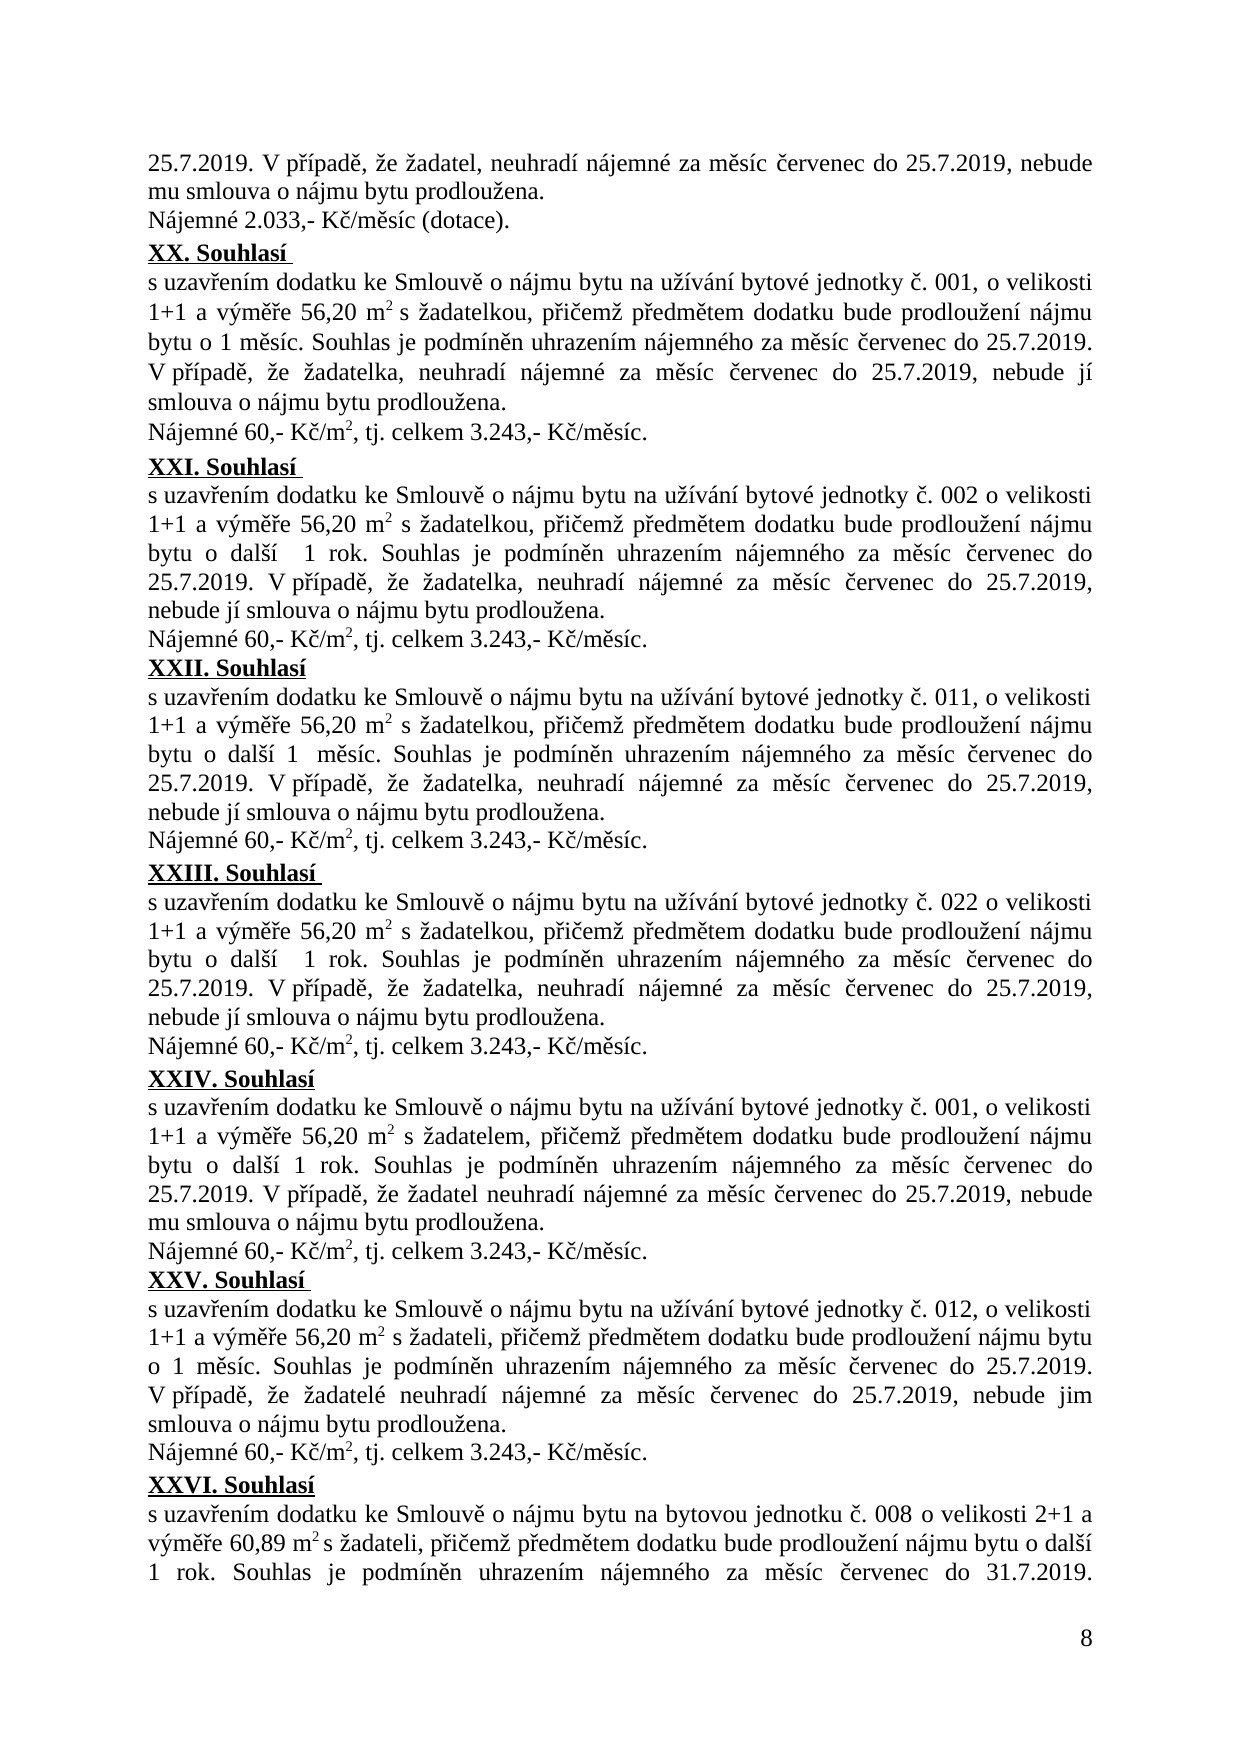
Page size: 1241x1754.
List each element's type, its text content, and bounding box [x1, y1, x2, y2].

subtitle XXIV. Souhlasí [148, 1064, 1093, 1092]
text XXV. Souhlasí [148, 1265, 1093, 1294]
text Nájemné 2.033,- Kč/měsíc (dotace). [148, 205, 1093, 234]
text XXII. Souhlasí [148, 653, 1093, 682]
text Nájemné 60,- Kč/m2, tj. celkem 3.243,- Kč/měsíc. [148, 624, 1093, 653]
text s uzavřením dodatku ke Smlouvě o nájmu bytu na užívání bytové jednotky č. 012, o velikosti 1+1 a výměře 56,20 m2 s žadateli, přičemž předmětem dodatku bude prodloužení nájmu bytu o 1 měsíc. Souhlas je podmíněn uhrazením nájemného za měsíc červenec do 25.7.2019. V případě, že žadatelé neuhradí nájemné za měsíc červenec do 25.7.2019, nebude jim smlouva o nájmu bytu prodloužena. [148, 1294, 1093, 1437]
text s uzavřením dodatku ke Smlouvě o nájmu bytu na užívání bytové jednotky č. 022 o velikosti 1+1 a výměře 56,20 m2 s žadatelkou, přičemž předmětem dodatku bude prodloužení nájmu bytu o další 1 rok. Souhlas je podmíněn uhrazením nájemného za měsíc červenec do 25.7.2019. V případě, že žadatelka, neuhradí nájemné za měsíc červenec do 25.7.2019, nebude jí smlouva o nájmu bytu prodloužena. [148, 887, 1093, 1031]
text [148, 148, 1093, 205]
text s uzavřením dodatku ke Smlouvě o nájmu bytu na užívání bytové jednotky č. 002 o velikosti 1+1 a výměře 56,20 m2 s žadatelkou, přičemž předmětem dodatku bude prodloužení nájmu bytu o další 1 rok. Souhlas je podmíněn uhrazením nájemného za měsíc červenec do 25.7.2019. V případě, že žadatelka, neuhradí nájemné za měsíc červenec do 25.7.2019, nebude jí smlouva o nájmu bytu prodloužena. [148, 480, 1093, 624]
text s uzavřením dodatku ke Smlouvě o nájmu bytu na užívání bytové jednotky č. 001, o velikosti 1+1 a výměře 56,20 m2 s žadatelkou, přičemž předmětem dodatku bude prodloužení nájmu bytu o 1 měsíc. Souhlas je podmíněn uhrazením nájemného za měsíc červenec do 25.7.2019. V případě, že žadatelka, neuhradí nájemné za měsíc červenec do 25.7.2019, nebude jí smlouva o nájmu bytu prodloužena. [148, 267, 1093, 416]
subtitle XX. Souhlasí [148, 238, 1093, 267]
text Nájemné 60,- Kč/m2, tj. celkem 3.243,- Kč/měsíc. [148, 417, 1093, 446]
text s uzavřením dodatku ke Smlouvě o nájmu bytu na užívání bytové jednotky č. 011, o velikosti 1+1 a výměře 56,20 m2 s žadatelkou, přičemž předmětem dodatku bude prodloužení nájmu bytu o další 1 měsíc. Souhlas je podmíněn uhrazením nájemného za měsíc červenec do 25.7.2019. V případě, že žadatelka, neuhradí nájemné za měsíc červenec do 25.7.2019, nebude jí smlouva o nájmu bytu prodloužena. [148, 682, 1093, 825]
subtitle XXIII. Souhlasí [148, 858, 1093, 887]
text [148, 1499, 1093, 1585]
text Nájemné 60,- Kč/m2, tj. celkem 3.243,- Kč/měsíc. [148, 825, 1093, 854]
subtitle XXI. Souhlasí [148, 452, 1093, 480]
text Nájemné 60,- Kč/m2, tj. celkem 3.243,- Kč/měsíc. [148, 1031, 1093, 1059]
text Nájemné 60,- Kč/m2, tj. celkem 3.243,- Kč/měsíc. [148, 1437, 1093, 1466]
text s uzavřením dodatku ke Smlouvě o nájmu bytu na užívání bytové jednotky č. 001, o velikosti 1+1 a výměře 56,20 m2 s žadatelem, přičemž předmětem dodatku bude prodloužení nájmu bytu o další 1 rok. Souhlas je podmíněn uhrazením nájemného za měsíc červenec do 25.7.2019. V případě, že žadatel neuhradí nájemné za měsíc červenec do 25.7.2019, nebude mu smlouva o nájmu bytu prodloužena. [148, 1092, 1093, 1236]
subtitle XXVI. Souhlasí [148, 1470, 1093, 1499]
text Nájemné 60,- Kč/m2, tj. celkem 3.243,- Kč/měsíc. [148, 1236, 1093, 1265]
